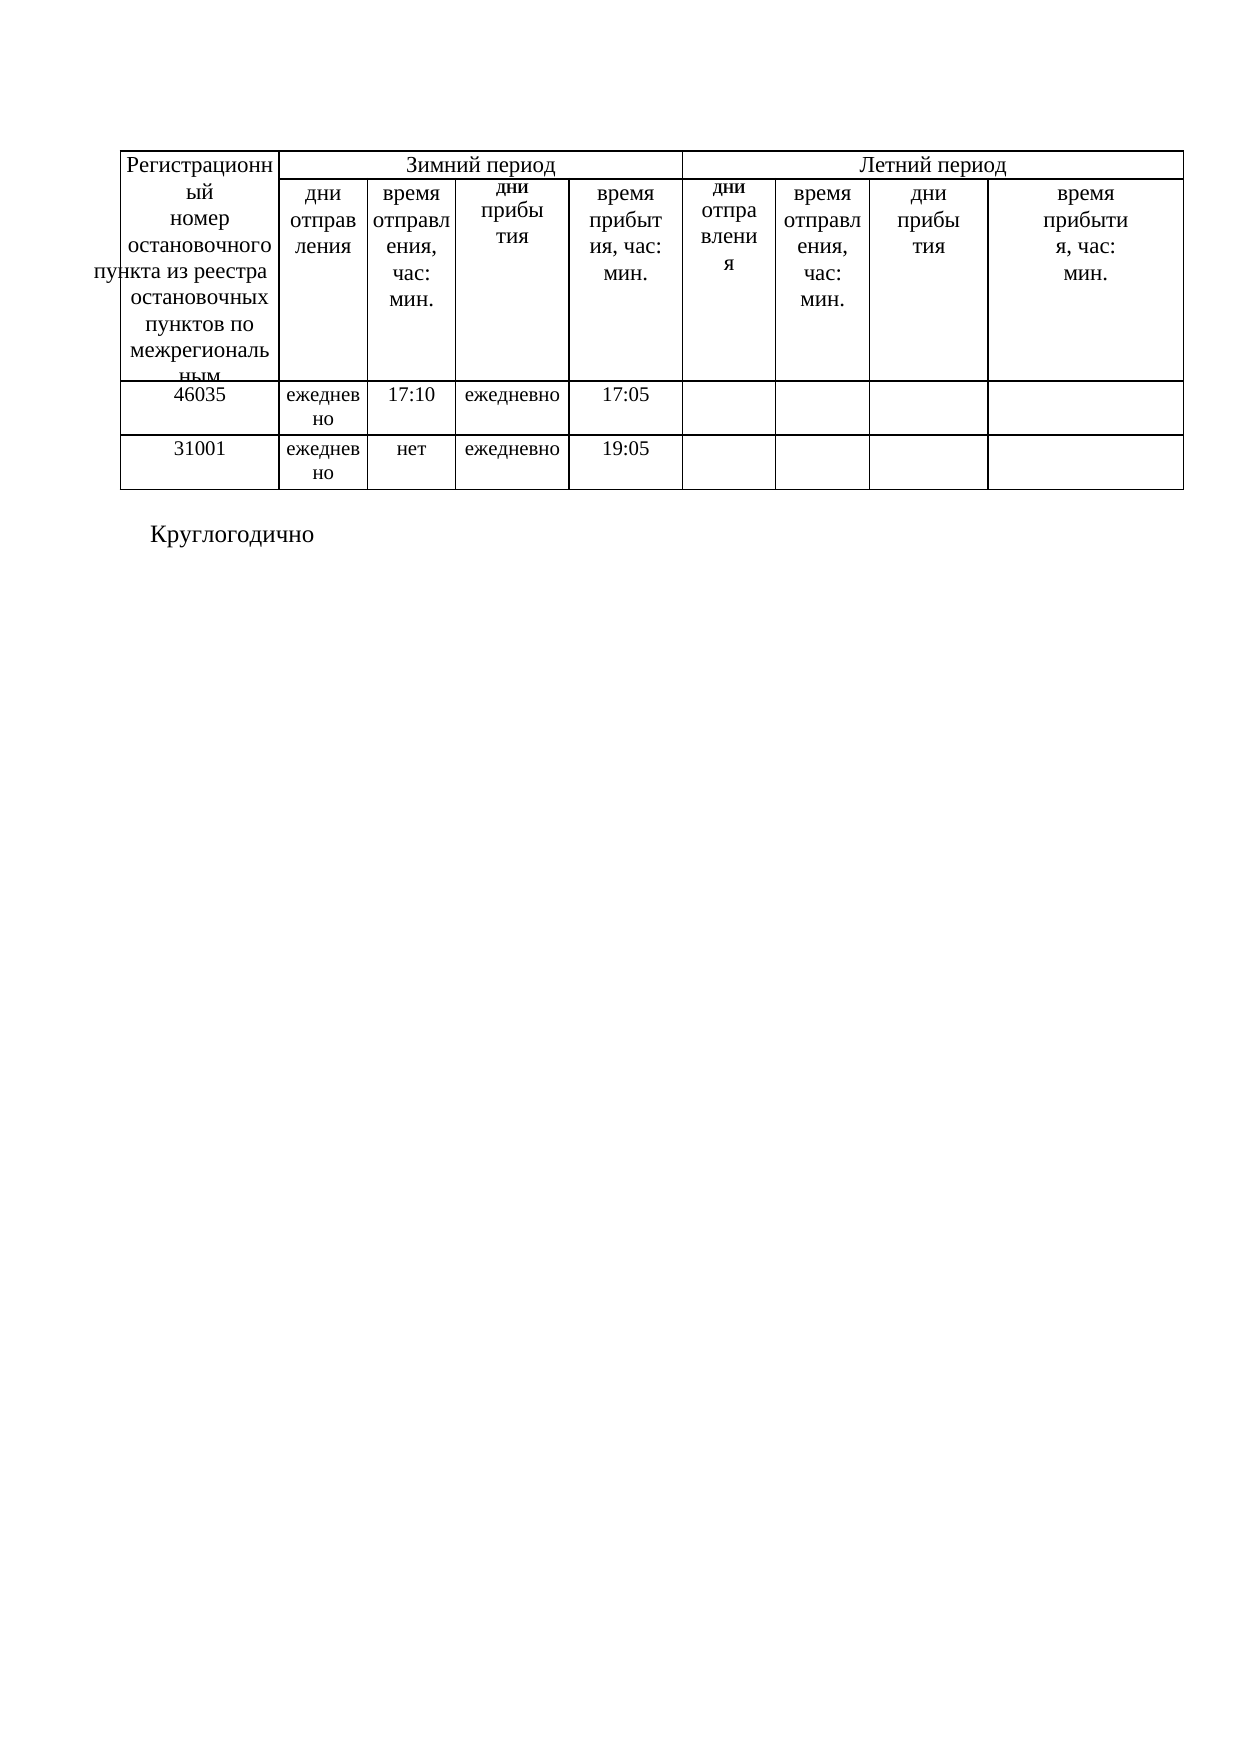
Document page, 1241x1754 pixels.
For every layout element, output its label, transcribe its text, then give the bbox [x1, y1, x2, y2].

table_cell 19:05 [570, 436, 682, 489]
table_cell 31001 [121, 436, 278, 489]
table_cell время прибыт ия, час: мин. [570, 180, 682, 380]
table_cell ежедневно [280, 436, 367, 489]
table_cell [683, 436, 775, 489]
table_header Летний период [683, 152, 1183, 178]
table_cell нет [368, 436, 455, 489]
table_cell 17:05 [570, 382, 682, 434]
table_cell 17:10 [368, 382, 455, 434]
table_cell время отправл ения, час: мин. [368, 180, 455, 380]
table_cell 46035 [121, 382, 278, 434]
table_cell [870, 436, 987, 489]
table_cell ежедневно [280, 382, 367, 434]
table_cell [776, 436, 869, 489]
table_cell [776, 382, 869, 434]
table_cell ежедневно [456, 382, 568, 434]
table_cell [989, 382, 1183, 434]
table_header Зимний период [280, 152, 682, 178]
text Круглогодично [150, 519, 1090, 548]
table_cell дни отправ ления [280, 180, 367, 380]
table_cell [989, 436, 1183, 489]
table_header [121, 152, 278, 380]
table_cell ежедневно [456, 436, 568, 489]
table_cell время прибыти я, час: мин. [989, 180, 1183, 380]
table_cell ДНИ отпра влени я [683, 180, 775, 380]
table_cell [870, 382, 987, 434]
table_cell ДНИ прибы тия [456, 180, 568, 380]
table_cell дни прибы тия [870, 180, 987, 380]
table_cell [683, 382, 775, 434]
table_cell время отправл ения, час: мин. [776, 180, 869, 380]
